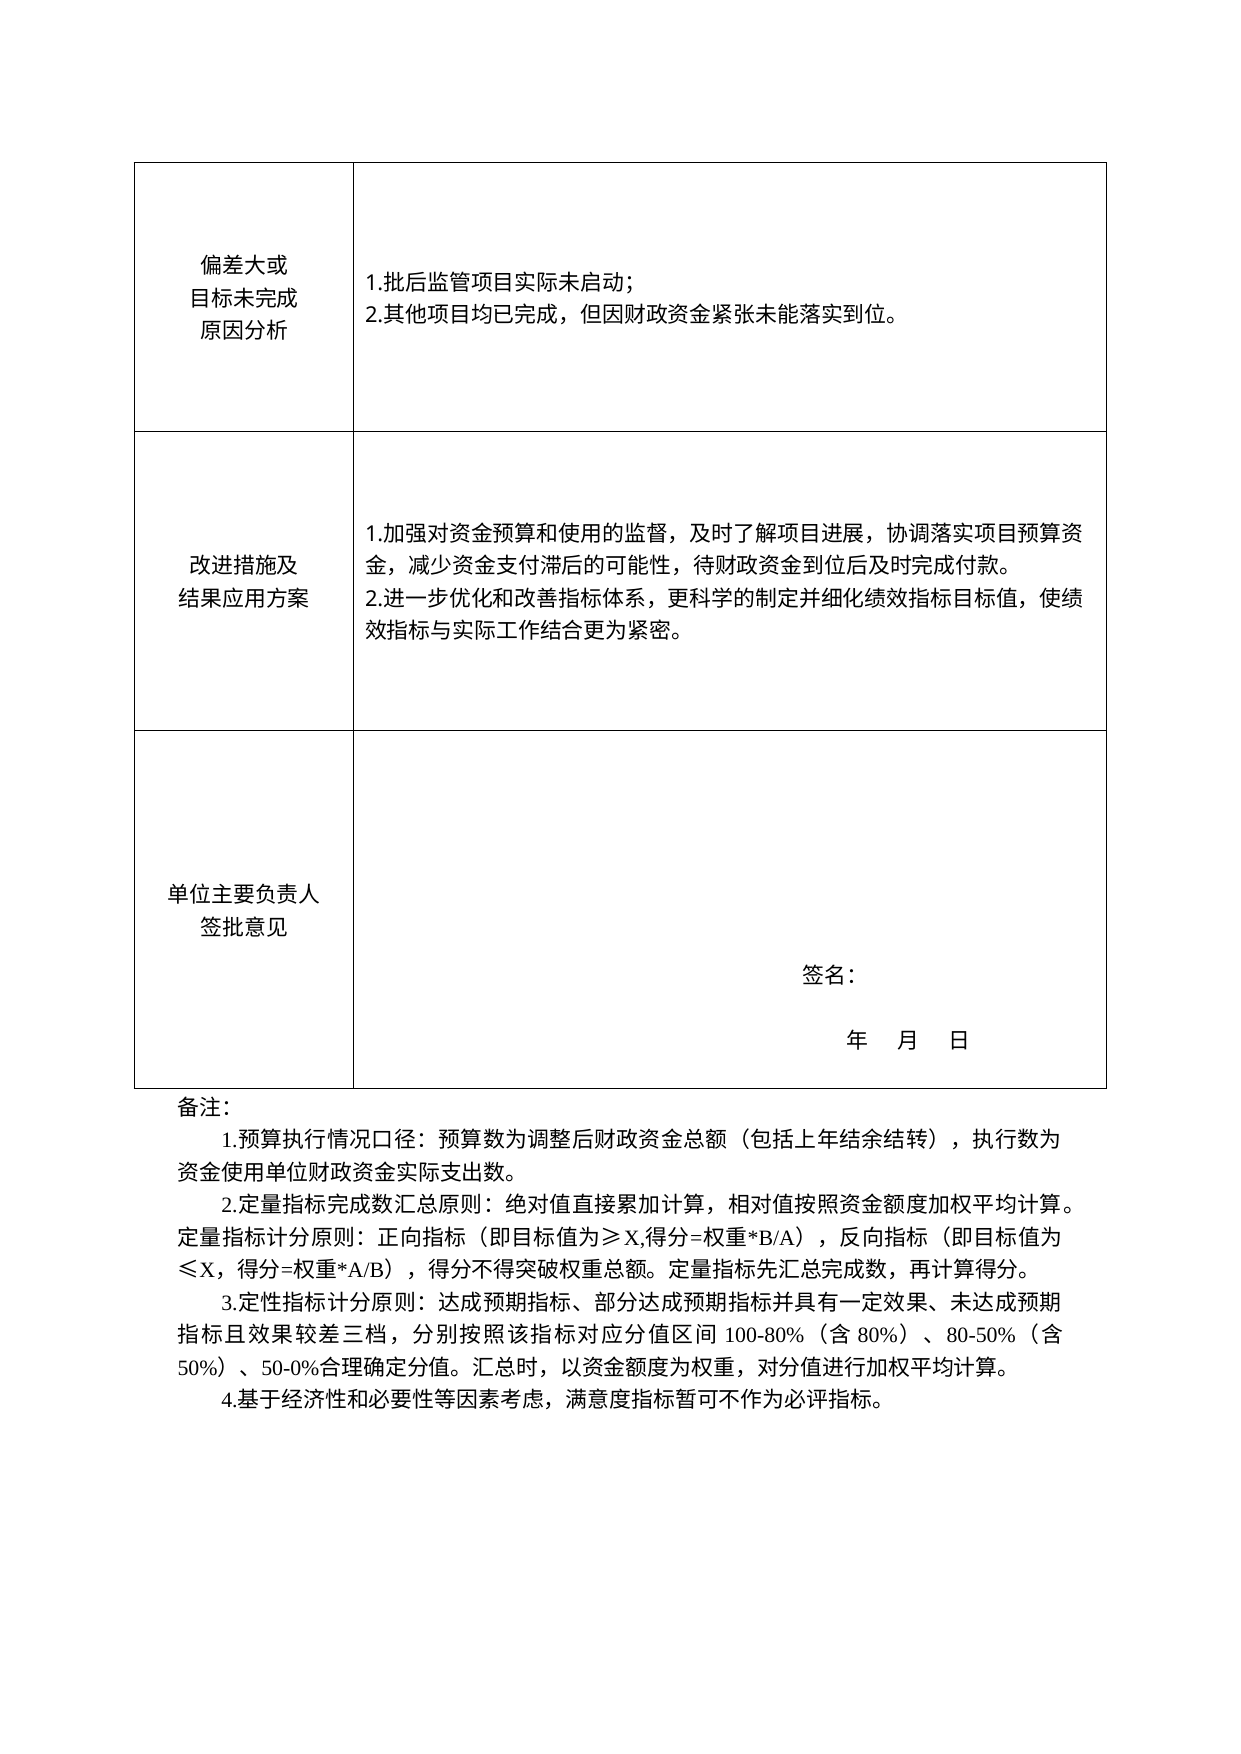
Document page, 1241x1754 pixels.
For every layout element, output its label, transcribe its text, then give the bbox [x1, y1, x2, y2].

table_cell 1.加强对资金预算和使用的监督，及时了解项目进展，协调落实项目预算资金，减少资金支付滞后的可能性，待财政资金到位后及时完成付款。 2.进一步优化和改善指标体系，更科学的制定并细化绩效指标目标值，使绩效指标与实际工作结合更为紧密。 [354, 432, 1106, 729]
text 2.定量指标完成数汇总原则：绝对值直接累加计算，相对值按照资金额度加权平均计算。定量指标计分原则：正向指标（即目标值为≥X,得分=权重*B/A），反向指标（即目标值为≤X，得分=权重*A/B），得分不得突破权重总额。定量指标先汇总完成数，再计算得分。 [177, 1187, 1063, 1284]
table_cell 偏差大或 目标未完成 原因分析 [135, 163, 353, 431]
table_cell 单位主要负责人 签批意见 [135, 731, 353, 1088]
table_cell 签名： 年 月 日 [354, 731, 1106, 1088]
text 4.基于经济性和必要性等因素考虑，满意度指标暂可不作为必评指标。 [177, 1382, 1063, 1414]
table_cell 1.批后监管项目实际未启动； 2.其他项目均已完成，但因财政资金紧张未能落实到位。 [354, 163, 1106, 431]
text 3.定性指标计分原则：达成预期指标、部分达成预期指标并具有一定效果、未达成预期指标且效果较差三档，分别按照该指标对应分值区间100-80%（含80%）、80-50%（含50%）、50-0%合理确定分值。汇总时，以资金额度为权重，对分值进行加权平均计算。 [177, 1284, 1063, 1382]
table_cell 改进措施及 结果应用方案 [135, 432, 353, 729]
text 1.预算执行情况口径：预算数为调整后财政资金总额（包括上年结余结转），执行数为资金使用单位财政资金实际支出数。 [177, 1122, 1063, 1187]
text 备注： [177, 1089, 1063, 1122]
